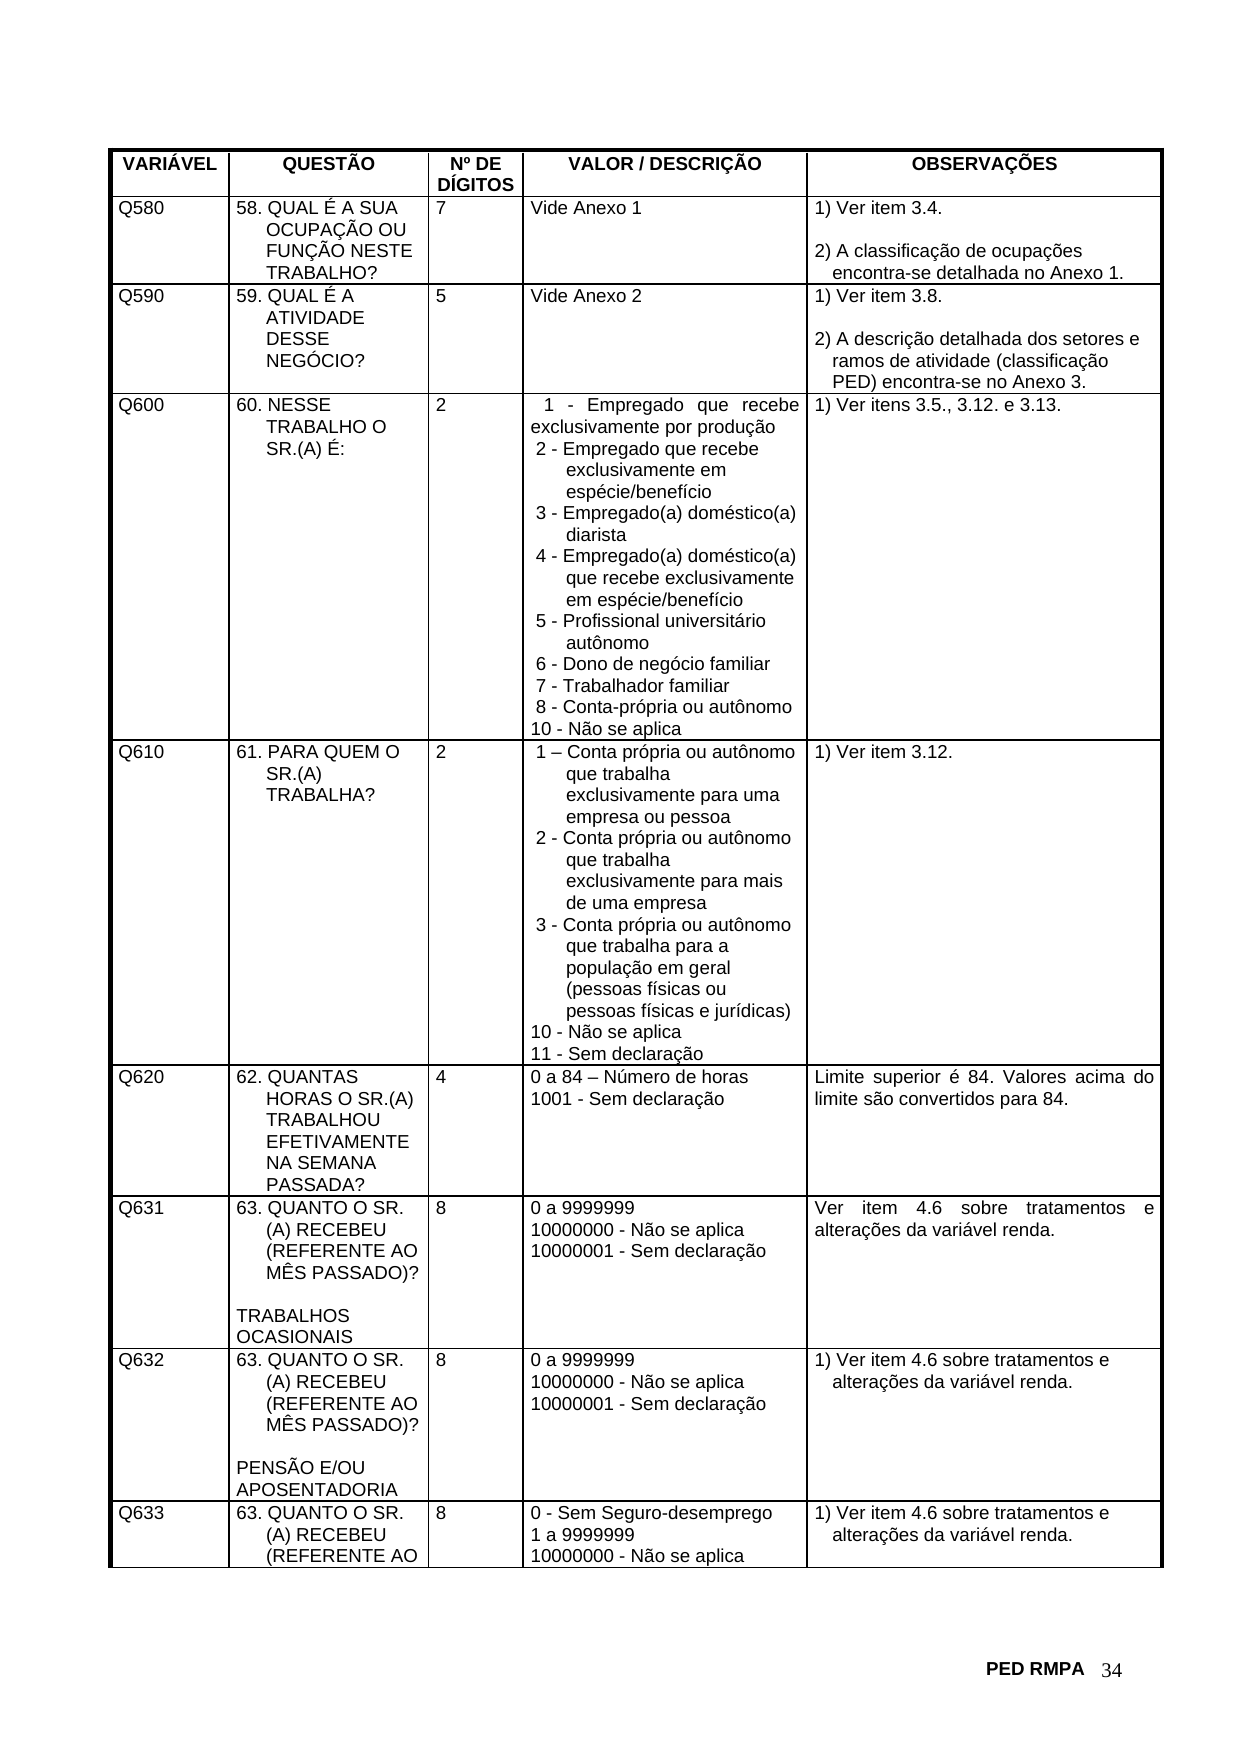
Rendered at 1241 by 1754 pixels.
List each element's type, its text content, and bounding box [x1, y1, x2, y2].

table_cell 59. QUAL É A ATIVIDADE DESSE NEGÓCIO? [230, 285, 428, 393]
table_cell 7 [429, 197, 522, 283]
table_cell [524, 1502, 806, 1566]
table_cell Limite superior é 84. Valores acima do limite são convertidos para 84. [808, 1066, 1160, 1195]
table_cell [230, 1502, 428, 1566]
table_cell 5 [429, 285, 522, 393]
table_cell 58. QUAL É A SUA OCUPAÇÃO OU FUNÇÃO NESTE TRABALHO? [230, 197, 428, 283]
table_cell 61. PARA QUEM O SR.(A) TRABALHA? [230, 741, 428, 1064]
table_cell 63. QUANTO O SR.(A) RECEBEU (REFERENTE AO MÊS PASSADO)? TRABALHOS OCASIONAIS [230, 1197, 428, 1348]
table_cell 1 – Conta própria ou autônomo que trabalha exclusivamente para uma empresa ou pessoa 2 - Conta própria ou autônomo que trabalha exclusivamente para mais de uma empresa 3 - Conta própria ou autônomo que trabalha para a população em geral (pessoas físicas ou pessoas físicas e jurídicas) 10 - Não se aplica 11 - Sem declaração [524, 741, 806, 1064]
table_cell 2 [429, 741, 522, 1064]
table_cell 62. QUANTAS HORAS O SR.(A) TRABALHOU EFETIVAMENTE NA SEMANA PASSADA? [230, 1066, 428, 1195]
table_cell Vide Anexo 1 [524, 197, 806, 283]
table_cell 84 – Número de horas 1001 - Sem declaração [524, 1066, 806, 1195]
table_cell 1) Ver item 3.12. [808, 741, 1160, 1064]
table_cell 60. NESSE TRABALHO O SR.(A) É: [230, 394, 428, 739]
table_cell 1) Ver item 3.8. 2) A descrição detalhada dos setores e ramos de atividade (classificação PED) encontra-se no Anexo 3. [808, 285, 1160, 393]
table_cell Q620 [113, 1066, 228, 1195]
table_cell 8 [429, 1197, 522, 1348]
table_cell 2 [429, 394, 522, 739]
table_cell Vide Anexo 2 [524, 285, 806, 393]
table_header VARIÁVEL [113, 152, 229, 196]
table_cell Q633 [113, 1502, 228, 1566]
table_cell Q610 [113, 741, 228, 1064]
table_cell 1) Ver itens 3.5., 3.12. e 3.13. [808, 394, 1160, 739]
table_cell Q590 [113, 285, 228, 393]
table_cell 9999999 10000000 - Não se aplica 10000001 - Sem declaração [524, 1197, 806, 1348]
table_cell 8 [429, 1349, 522, 1500]
table_cell 9999999 10000000 - Não se aplica 10000001 - Sem declaração [524, 1349, 806, 1500]
table_cell 1) Ver item 4.6 sobre tratamentos e alterações da variável renda. [808, 1349, 1160, 1500]
table_cell Q600 [113, 394, 228, 739]
table_header VALOR / DESCRIÇÃO [524, 152, 807, 196]
table_cell Q580 [113, 197, 228, 283]
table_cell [808, 1502, 1160, 1566]
table_header Nº DE DÍGITOS [429, 152, 523, 196]
table_cell 4 [429, 1066, 522, 1195]
table_cell 8 [429, 1502, 522, 1566]
table_cell 1 - Empregado que recebe exclusivamente por produção 2 - Empregado que recebe exclusivamente em espécie/benefício 3 - Empregado(a) doméstico(a) diarista 4 - Empregado(a) doméstico(a) que recebe exclusivamente em espécie/benefício 5 - Profissional universitário autônomo 6 - Dono de negócio familiar 7 - Trabalhador familiar 8 - Conta-própria ou autônomo 10 - Não se aplica [524, 394, 806, 739]
table_header OBSERVAÇÕES [808, 152, 1160, 196]
table_header QUESTÃO [230, 152, 428, 196]
table_cell Q632 [113, 1349, 228, 1500]
table_cell Q631 [113, 1197, 228, 1348]
table_cell Ver item 4.6 sobre tratamentos e alterações da variável renda. [808, 1197, 1160, 1348]
table_cell 1) Ver item 3.4. 2) A classificação de ocupações encontra-se detalhada no Anexo 1. [808, 197, 1160, 283]
table_cell 63. QUANTO O SR.(A) RECEBEU (REFERENTE AO MÊS PASSADO)? PENSÃO E/OU APOSENTADORIA [230, 1349, 428, 1500]
